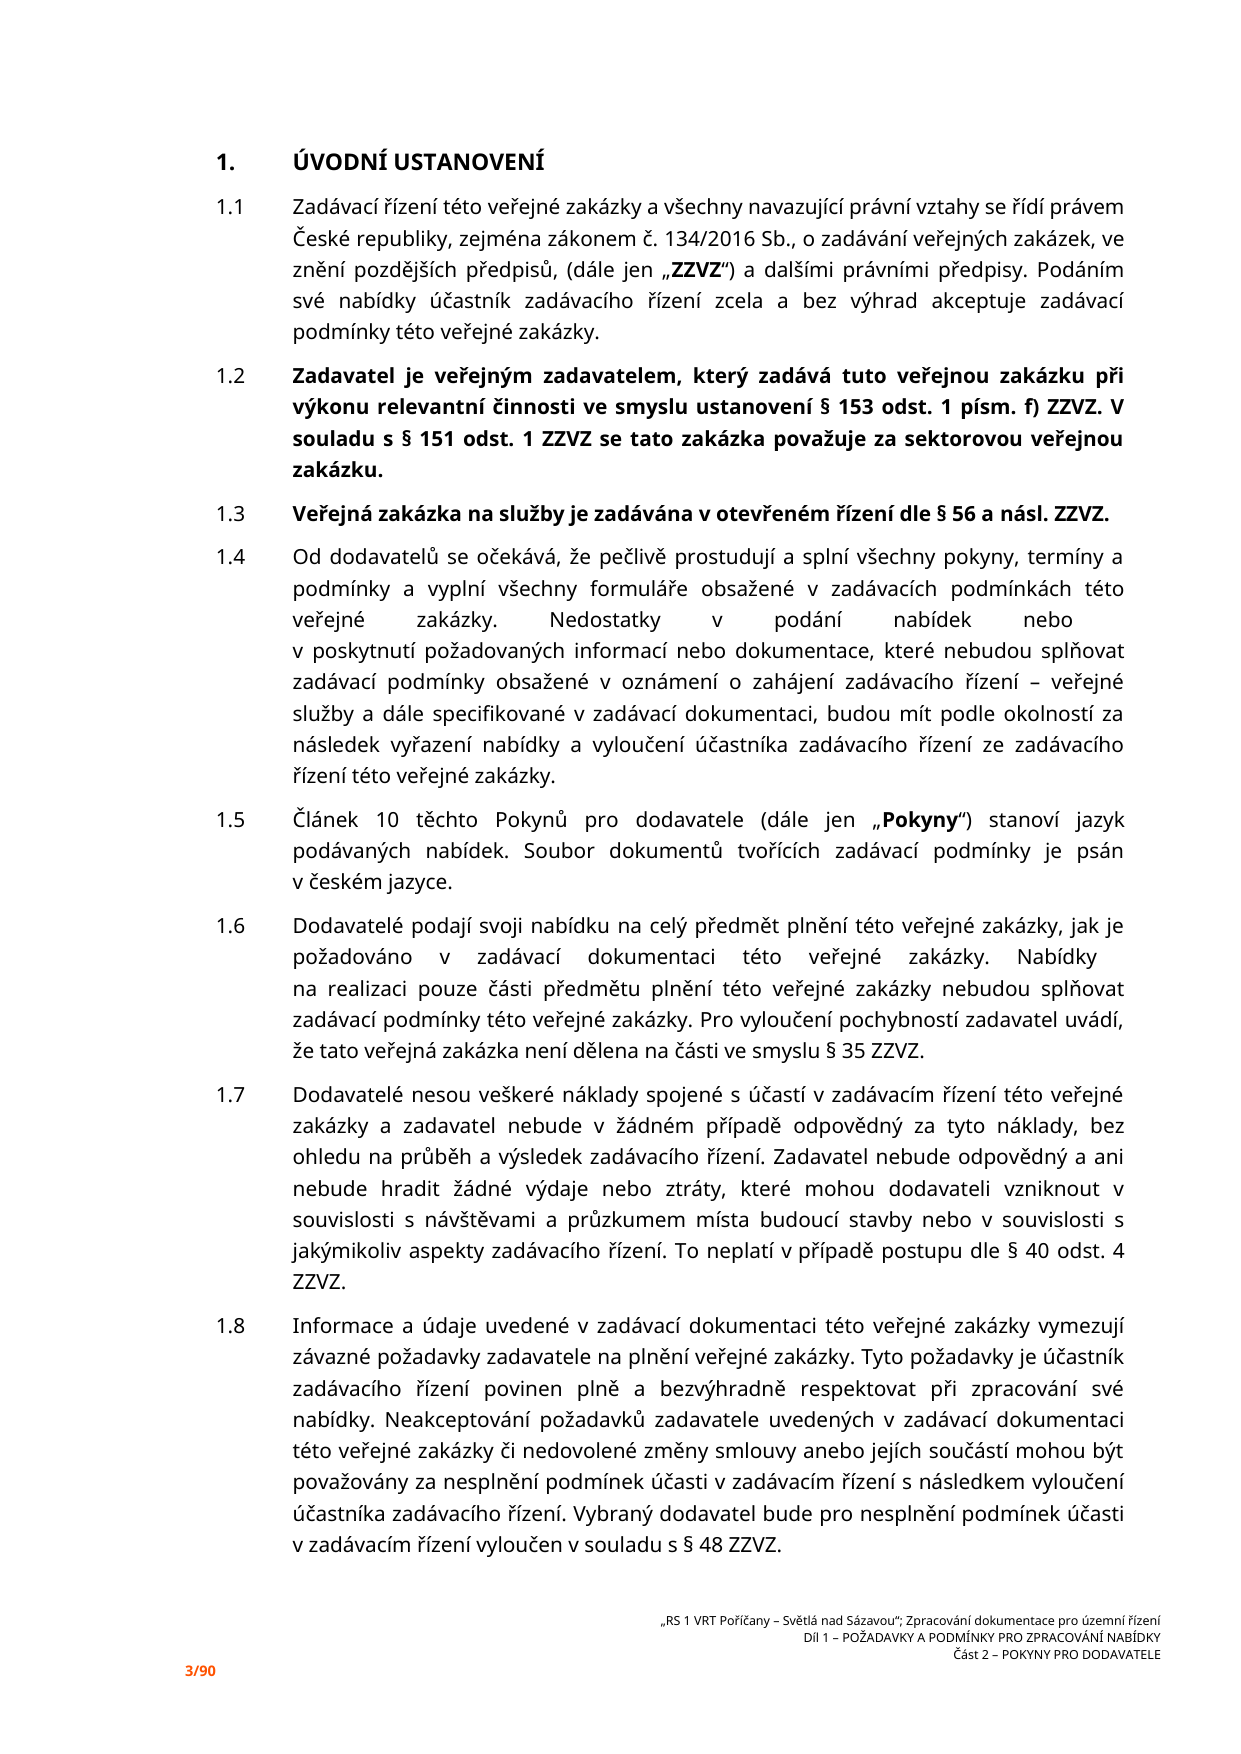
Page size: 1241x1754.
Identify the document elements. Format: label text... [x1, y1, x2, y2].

text Zadavatel je veřejným zadavatelem, který zadává tuto veřejnou zakázku při výkonu relevantní činnosti ve smyslu ustanovení § 153 odst. 1 písm. f) ZZVZ. V souladu s § 151 odst. 1 ZZVZ se tato zakázka považuje za sektorovou veřejnou zakázku. [216, 361, 1125, 483]
text ÚVODNÍ USTANOVENÍ [216, 146, 1125, 177]
text Dodavatelé nesou veškeré náklady spojené s účastí v zadávacím řízení této veřejné zakázky a zadavatel nebude v žádném případě odpovědný za tyto náklady, bez ohledu na průběh a výsledek zadávacího řízení. Zadavatel nebude odpovědný a ani nebude hradit žádné výdaje nebo ztráty, které mohou dodavateli vzniknout v souvislosti s návštěvami a průzkumem místa budoucí stavby nebo v souvislosti s jakýmikoliv aspekty zadávacího řízení. To neplatí v případě postupu dle § 40 odst. 4 ZZVZ. [216, 1080, 1125, 1296]
text Veřejná zakázka na služby je zadávána v otevřeném řízení dle § 56 a násl. ZZVZ. [216, 499, 1125, 527]
text Od dodavatelů se očekává, že pečlivě prostudují a splní všechny pokyny, termíny a podmínky a vyplní všechny formuláře obsažené v zadávacích podmínkách této veřejné zakázky. Nedostatky v podání nabídek nebo v poskytnutí požadovaných informací nebo dokumentace, které nebudou splňovat zadávací podmínky obsažené v oznámení o zahájení zadávacího řízení – veřejné služby a dále specifikované v zadávací dokumentaci, budou mít podle okolností za následek vyřazení nabídky a vyloučení účastníka zadávacího řízení ze zadávacího řízení této veřejné zakázky. [216, 542, 1125, 790]
text Článek 10 těchto Pokynů pro dodavatele (dále jen „Pokyny“) stanoví jazyk podávaných nabídek. Soubor dokumentů tvořících zadávací podmínky je psán v českém jazyce. [216, 805, 1125, 896]
text Zadávací řízení této veřejné zakázky a všechny navazující právní vztahy se řídí právem České republiky, zejména zákonem č. 134/2016 Sb., o zadávání veřejných zakázek, ve znění pozdějších předpisů, (dále jen „ZZVZ“) a dalšími právními předpisy. Podáním své nabídky účastník zadávacího řízení zcela a bez výhrad akceptuje zadávací podmínky této veřejné zakázky. [216, 192, 1125, 346]
text Informace a údaje uvedené v zadávací dokumentaci této veřejné zakázky vymezují závazné požadavky zadavatele na plnění veřejné zakázky. Tyto požadavky je účastník zadávacího řízení povinen plně a bezvýhradně respektovat při zpracování své nabídky. Neakceptování požadavků zadavatele uvedených v zadávací dokumentaci této veřejné zakázky či nedovolené změny smlouvy anebo jejích součástí mohou být považovány za nesplnění podmínek účasti v zadávacím řízení s následkem vyloučení účastníka zadávacího řízení. Vybraný dodavatel bude pro nesplnění podmínek účasti v zadávacím řízení vyloučen v souladu s § 48 ZZVZ. [216, 1311, 1125, 1558]
text Dodavatelé podají svoji nabídku na celý předmět plnění této veřejné zakázky, jak je požadováno v zadávací dokumentaci této veřejné zakázky. Nabídky na realizaci pouze části předmětu plnění této veřejné zakázky nebudou splňovat zadávací podmínky této veřejné zakázky. Pro vyloučení pochybností zadavatel uvádí, že tato veřejná zakázka není dělena na části ve smyslu § 35 ZZVZ. [216, 911, 1125, 1065]
